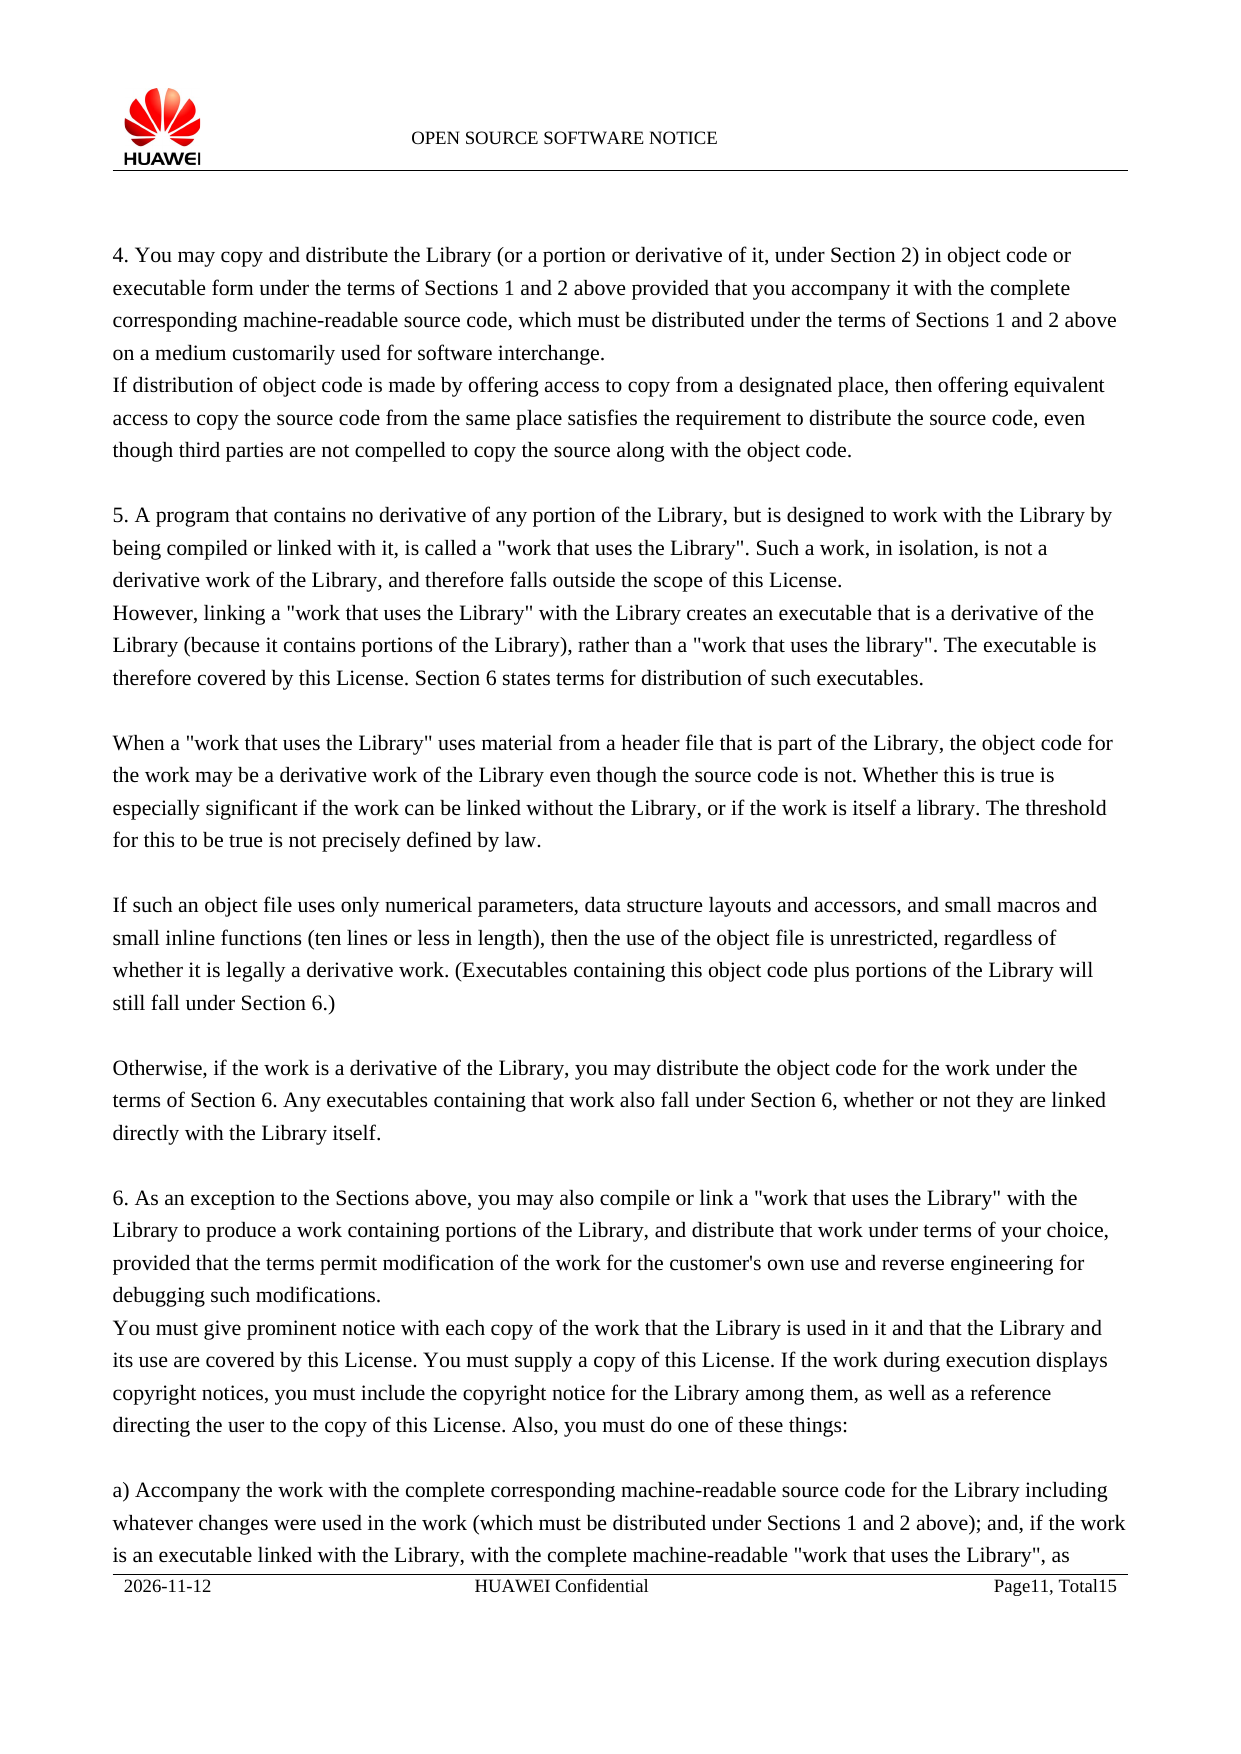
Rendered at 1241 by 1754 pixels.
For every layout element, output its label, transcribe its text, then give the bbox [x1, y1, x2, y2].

picture [124, 88, 201, 165]
